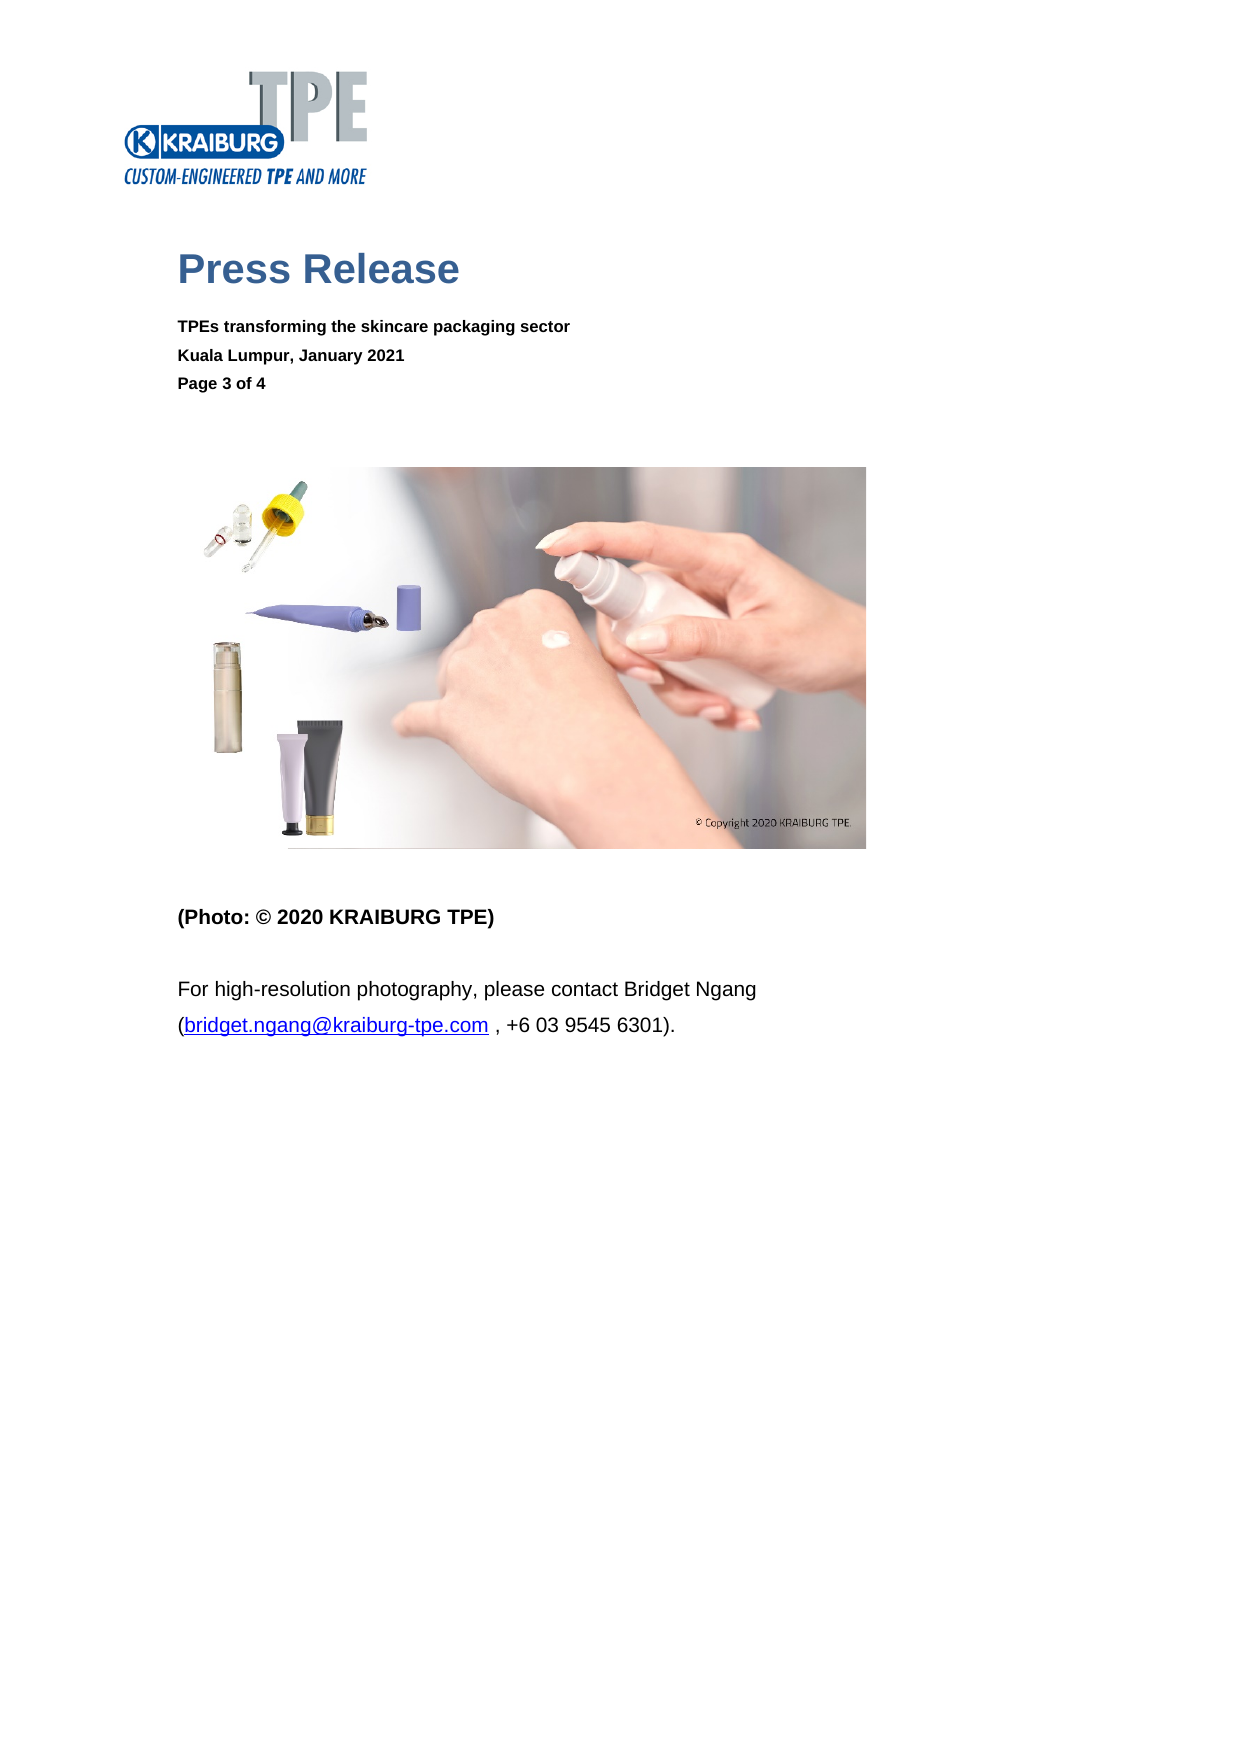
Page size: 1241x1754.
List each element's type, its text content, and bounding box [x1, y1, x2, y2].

text For high-resolution photography, please contact Bridget Ngang (bridget.ngang@kraiburg-tpe.com , +6 03 9545 6301). [177, 977, 927, 1037]
picture [112, 55, 379, 200]
text (Photo: © 2020 KRAIBURG TPE) [177, 905, 871, 929]
picture [177, 467, 867, 849]
